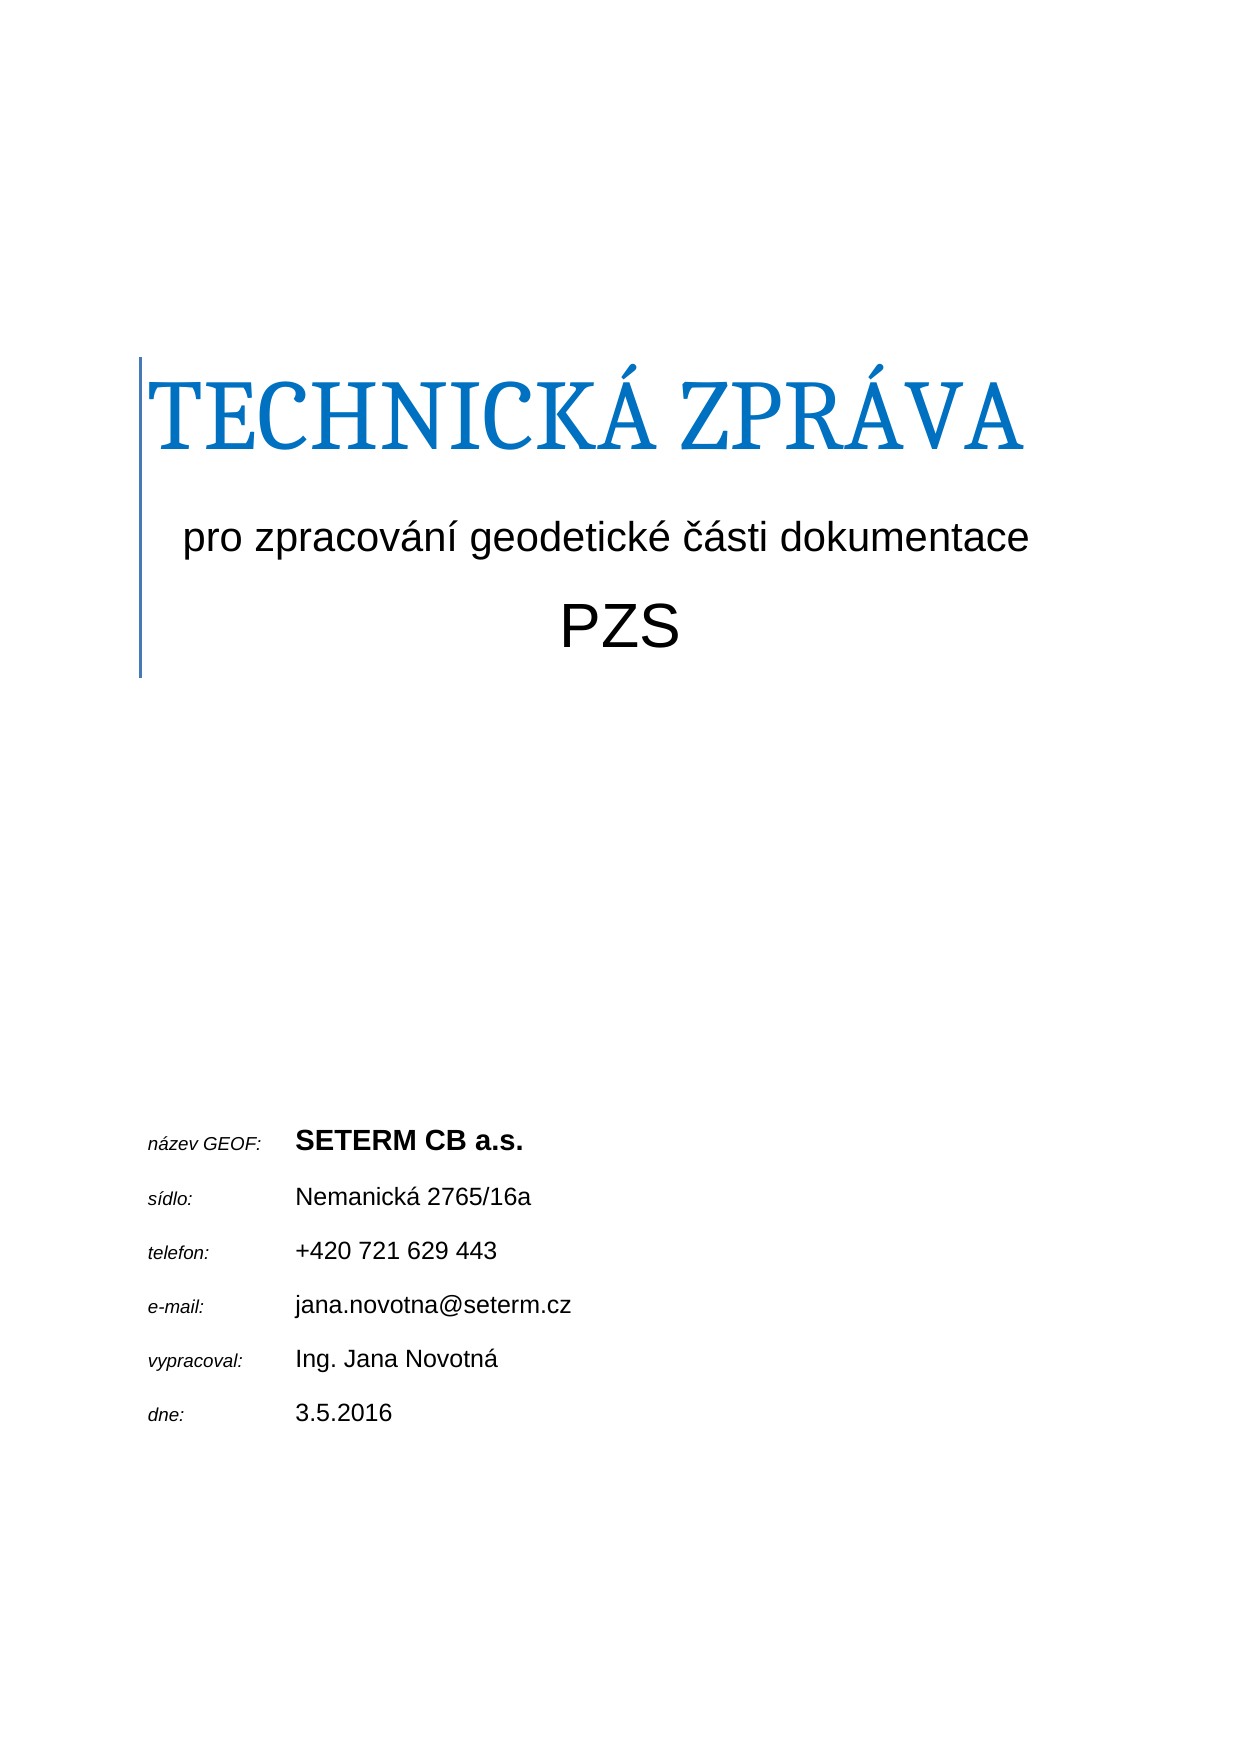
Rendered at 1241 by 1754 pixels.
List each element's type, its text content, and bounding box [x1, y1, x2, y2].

text dne: 3.5.2016 [148, 1398, 1092, 1427]
text sídlo: Nemanická 2765/16a [148, 1182, 1092, 1211]
text vypracoval: Ing. Jana Novotná [148, 1344, 1092, 1373]
text e-mail: jana.novotna@seterm.cz [148, 1290, 1092, 1319]
text název GEOF: SETERM CB a.s. [148, 1123, 1092, 1157]
text telefon: +420 721 629 443 [148, 1236, 1092, 1265]
text TECHNICKÁ ZPRÁVA [148, 360, 1092, 475]
text pro zpracování geodetické části dokumentace [148, 513, 1092, 561]
